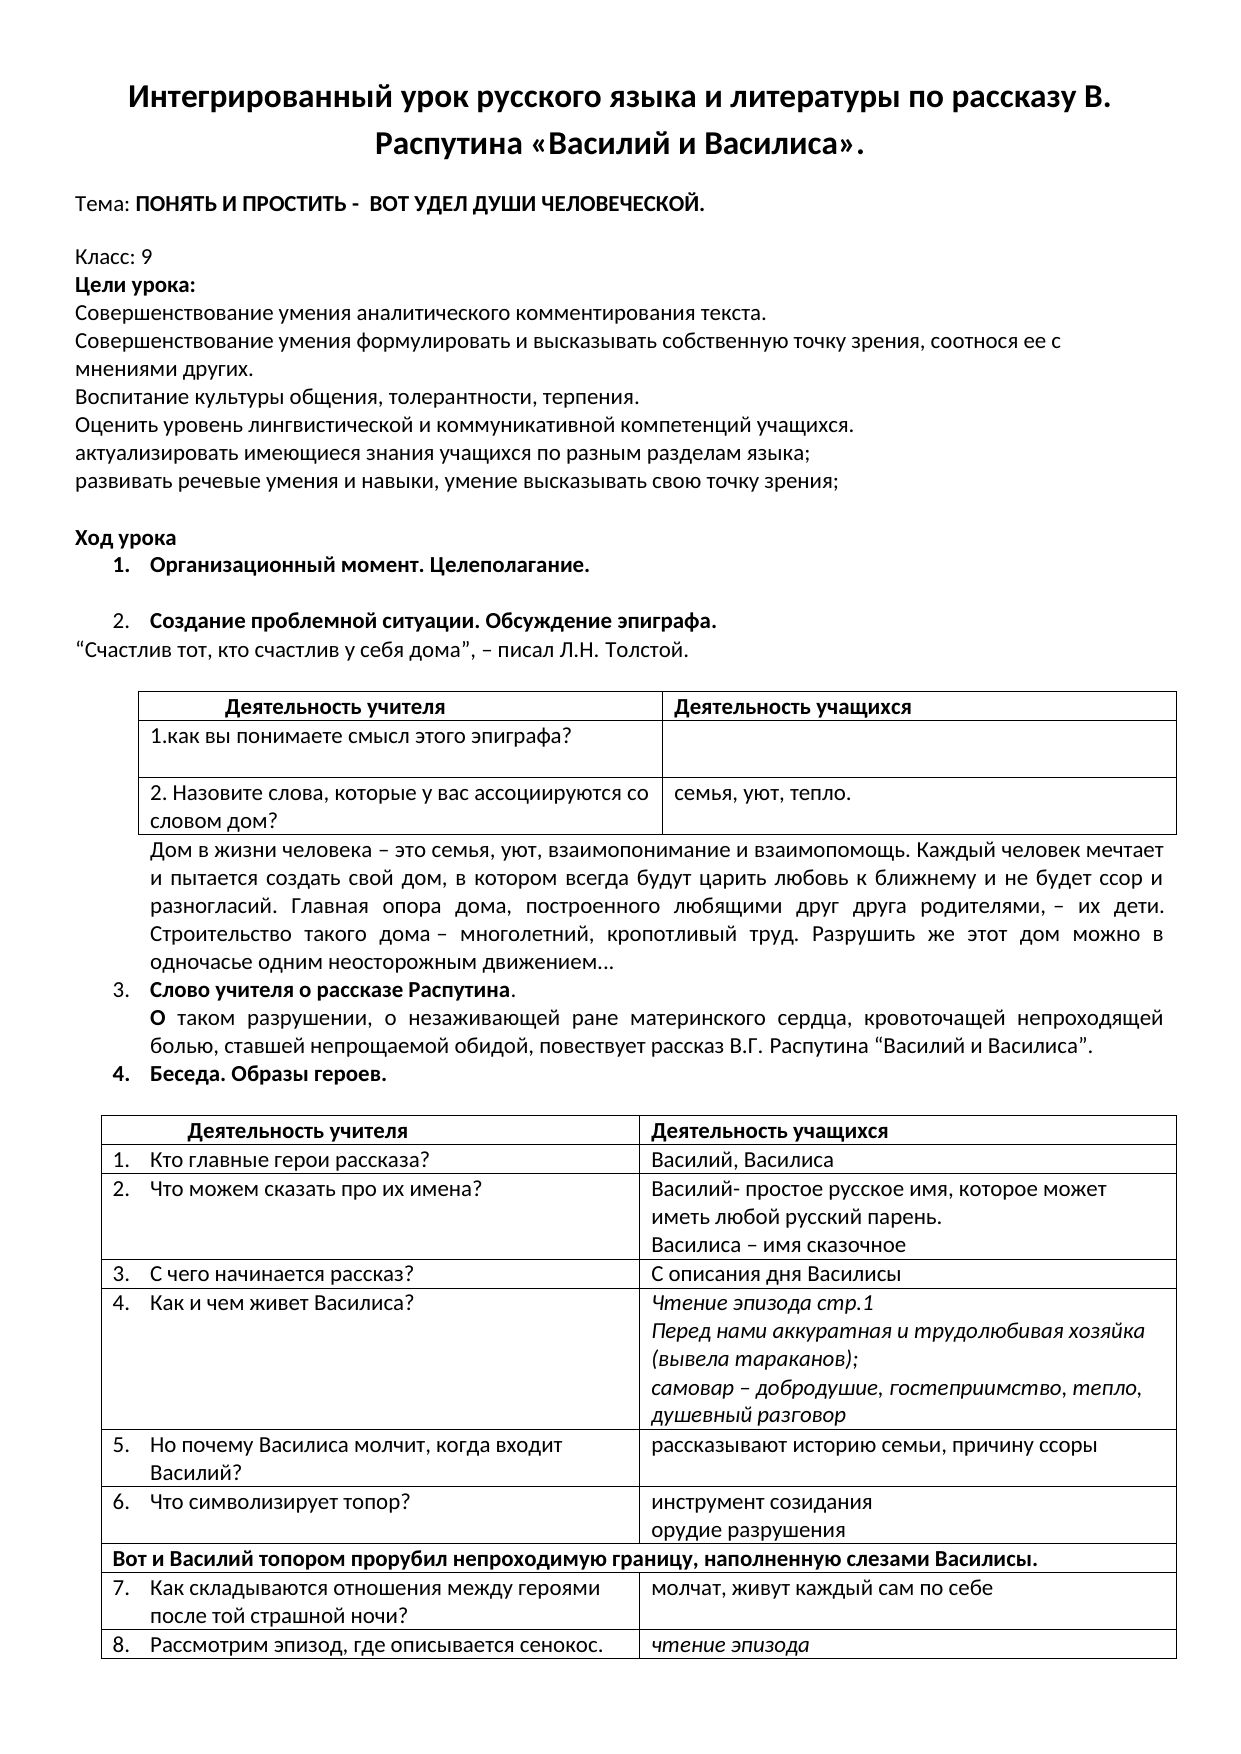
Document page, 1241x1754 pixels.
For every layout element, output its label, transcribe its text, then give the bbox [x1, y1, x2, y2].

text Ход урока [75, 523, 1165, 551]
table_header Деятельность учащихся [663, 692, 1176, 720]
list Слово учителя о рассказе Распутина. [112, 975, 1165, 1003]
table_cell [102, 1630, 639, 1658]
table_cell рассказывают историю семьи, причину ссоры [640, 1430, 1176, 1486]
table_cell Василий, Василиса [640, 1145, 1176, 1173]
text Цели урока: [75, 270, 1165, 298]
text Дом в жизни человека – это семья, уют, взаимопонимание и взаимопомощь. Каждый человек мечтает и пытается создать свой дом, в котором всегда будут царить любовь к ближнему и не будет ссор и разногласий. Главная опора дома, построенного любящими друг друга родителями, – их дети. Строительство такого дома – многолетний, кропотливый труд. Разрушить же этот дом можно в одночасье одним неосторожным движением... [150, 835, 1165, 975]
text Интегрированный урок русского языка и литературы по рассказу В. Распутина «Василий и Василиса». [75, 75, 1165, 162]
table_cell Но почему Василиса молчит, когда входит Василий? [102, 1430, 639, 1486]
list Создание проблемной ситуации. Обсуждение эпиграфа. [112, 607, 1165, 635]
table_header Деятельность учащихся [640, 1116, 1176, 1144]
table_cell инструмент созидания орудие разрушения [640, 1487, 1176, 1543]
table_cell Что можем сказать про их имена? [102, 1174, 639, 1258]
table_cell [663, 721, 1176, 777]
table_header Деятельность учителя [139, 692, 662, 720]
table_cell С чего начинается рассказ? [102, 1260, 639, 1287]
table_cell Кто главные герои рассказа? [102, 1145, 639, 1173]
table_cell Что символизирует топор? [102, 1487, 639, 1543]
text Оценить уровень лингвистической и коммуникативной компетенций учащихся. [75, 411, 1165, 438]
list Организационный момент. Целеполагание. [112, 551, 1165, 579]
table_cell Вот и Василий топором прорубил непроходимую границу, наполненную слезами Василисы. [102, 1544, 1176, 1572]
text актуализировать имеющиеся знания учащихся по разным разделам языка; [75, 438, 1165, 467]
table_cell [640, 1630, 1176, 1658]
table_cell 2. Назовите слова, которые у вас ассоциируются со словом дом? [139, 778, 662, 834]
text Тема: ПОНЯТЬ И ПРОСТИТЬ - ВОТ УДЕЛ ДУШИ ЧЕЛОВЕЧЕСКОЙ. [75, 189, 1165, 217]
list Беседа. Образы героев. [112, 1059, 1165, 1087]
text Класс: 9 [75, 242, 1165, 270]
table_cell молчат, живут каждый сам по себе [640, 1573, 1176, 1629]
table_cell Василий- простое русское имя, которое может иметь любой русский парень. Василиса – имя сказочное [640, 1174, 1176, 1258]
table_cell Чтение эпизода стр.1 Перед нами аккуратная и трудолюбивая хозяйка (вывела тараканов); самовар – добродушие, гостеприимство, тепло, душевный разговор [640, 1289, 1176, 1429]
text Совершенствование умения аналитического комментирования текста. [75, 298, 1165, 326]
table_cell Как складываются отношения между героями после той страшной ночи? [102, 1573, 639, 1629]
text развивать речевые умения и навыки, умение высказывать свою точку зрения; [75, 467, 1165, 494]
table_cell 1.как вы понимаете смысл этого эпиграфа? [139, 721, 662, 777]
text О таком разрушении, о незаживающей ране материнского сердца, кровоточащей непроходящей болью, ставшей непрощаемой обидой, повествует рассказ В.Г. Распутина “Василий и Василиса”. [150, 1003, 1165, 1059]
table_cell семья, уют, тепло. [663, 778, 1176, 834]
table_header Деятельность учителя [102, 1116, 639, 1144]
text Совершенствование умения формулировать и высказывать собственную точку зрения, соотнося ее с мнениями других. [75, 326, 1165, 382]
table_cell С описания дня Василисы [640, 1260, 1176, 1287]
text Воспитание культуры общения, толерантности, терпения. [75, 382, 1165, 411]
table_cell Как и чем живет Василиса? [102, 1289, 639, 1429]
text “Счастлив тот, кто счастлив у себя дома”, – писал Л.Н. Толстой. [75, 635, 1165, 663]
